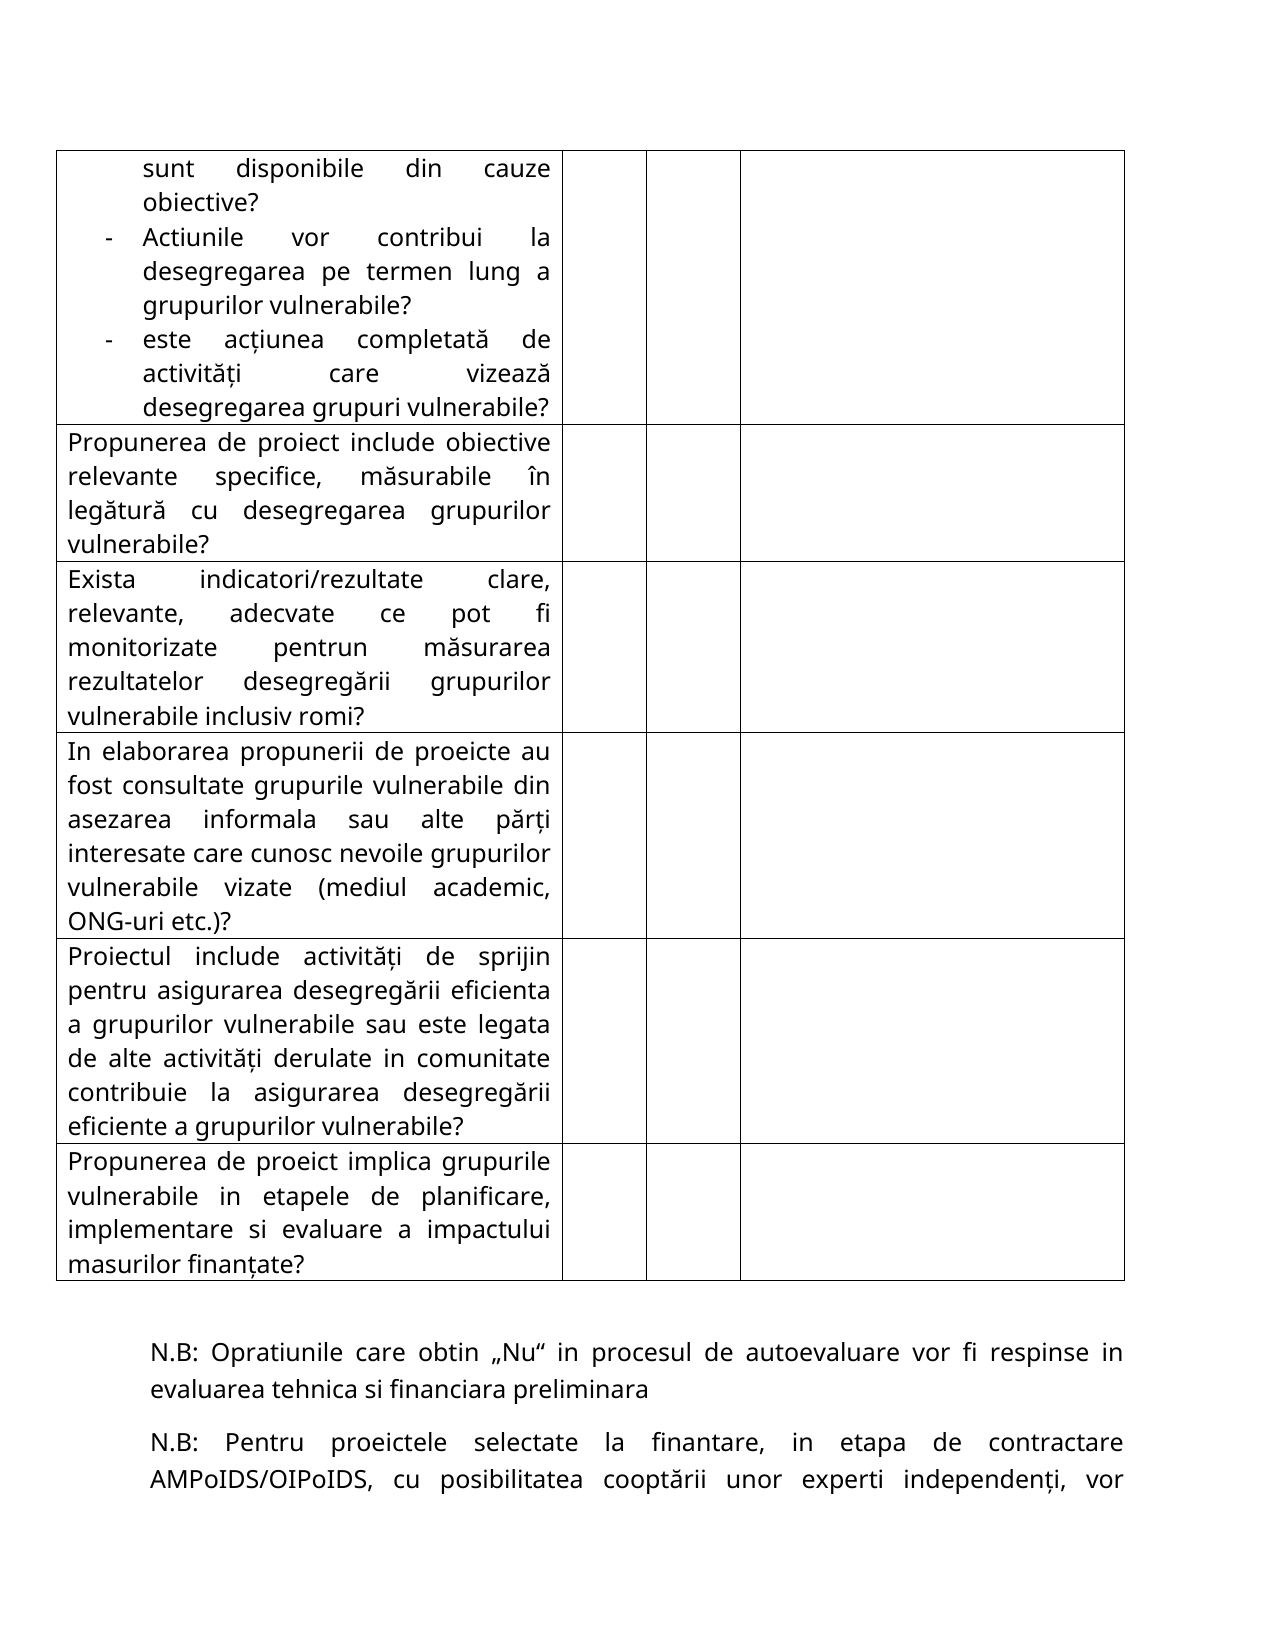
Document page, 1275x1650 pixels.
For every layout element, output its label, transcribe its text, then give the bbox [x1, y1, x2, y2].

table_cell [563, 425, 646, 561]
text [150, 1425, 1125, 1496]
table_cell Proiectul include activități de sprijin pentru asigurarea desegregării eficienta a grupurilor vulnerabile sau este legata de alte activități derulate in comunitate contribuie la asigurarea desegregării eficiente a grupurilor vulnerabile? [57, 939, 562, 1143]
table_cell Propunerea de proeict implica grupurile vulnerabile in etapele de planificare, implementare si evaluare a impactului masurilor finanțate? [57, 1144, 562, 1280]
table_cell [741, 733, 1124, 938]
table_cell [741, 939, 1124, 1143]
table_cell [741, 151, 1124, 423]
table_cell [647, 939, 740, 1143]
table_cell [647, 733, 740, 938]
table_cell In elaborarea propunerii de proeicte au fost consultate grupurile vulnerabile din asezarea informala sau alte părți interesate care cunosc nevoile grupurilor vulnerabile vizate (mediul academic, ONG-uri etc.)? [57, 733, 562, 938]
table_cell [741, 1144, 1124, 1280]
table_cell [647, 151, 740, 423]
table_cell [563, 562, 646, 732]
table_cell [563, 1144, 646, 1280]
table_cell [563, 733, 646, 938]
table_cell [647, 425, 740, 561]
table_cell [563, 939, 646, 1143]
table_cell [647, 1144, 740, 1280]
table_cell [741, 562, 1124, 732]
table_cell [647, 562, 740, 732]
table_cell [57, 151, 562, 423]
table_cell Propunerea de proiect include obiective relevante specifice, măsurabile în legătură cu desegregarea grupurilor vulnerabile? [57, 425, 562, 561]
table_cell [741, 425, 1124, 561]
table_cell [563, 151, 646, 423]
table_cell Exista indicatori/rezultate clare, relevante, adecvate ce pot fi monitorizate pentrun măsurarea rezultatelor desegregării grupurilor vulnerabile inclusiv romi? [57, 562, 562, 732]
text N.B: Opratiunile care obtin „Nu“ in procesul de autoevaluare vor fi respinse in evaluarea tehnica si financiara preliminara [150, 1335, 1125, 1406]
